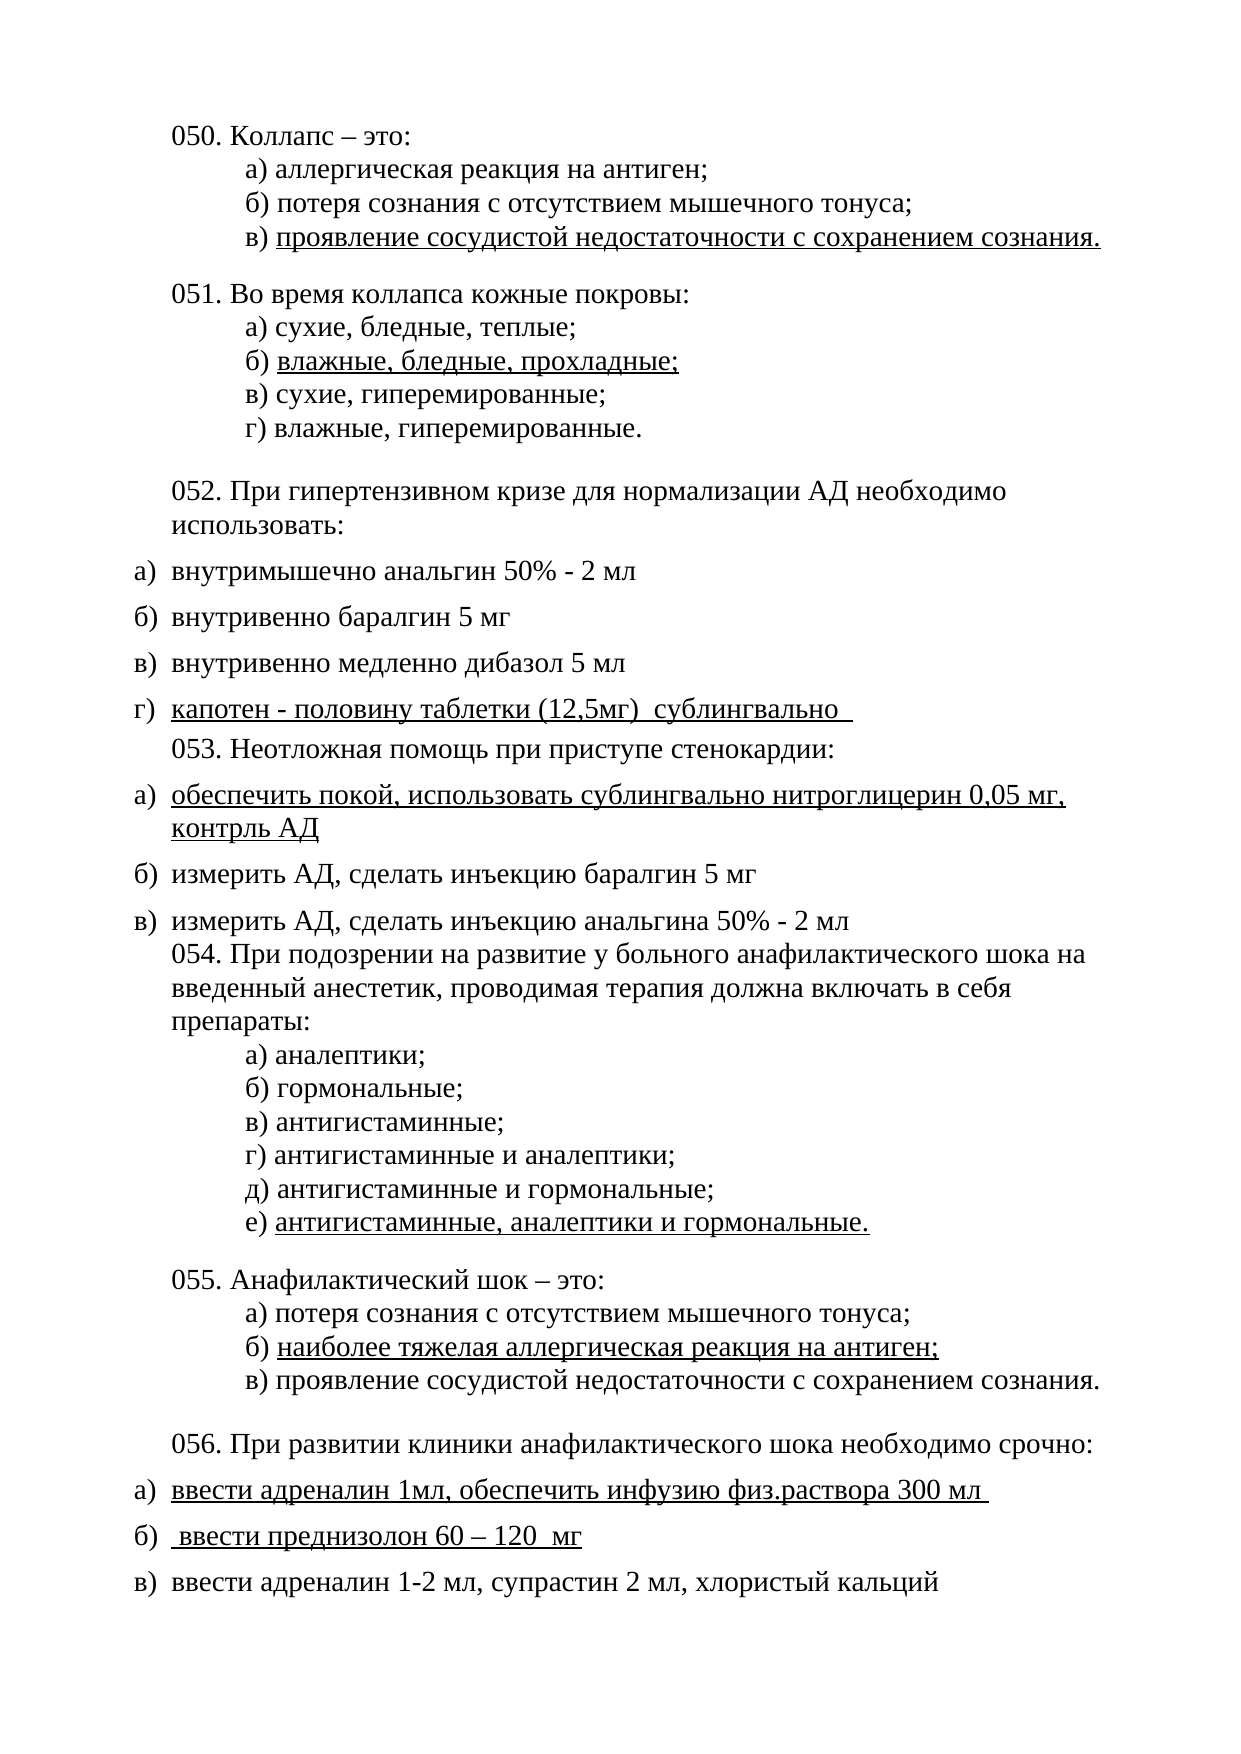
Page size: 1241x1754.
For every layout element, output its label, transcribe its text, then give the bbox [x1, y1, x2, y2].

list ввести адреналин 1мл, обеспечить инфузию физ.раствора 300 мл [134, 1472, 1152, 1505]
text 055. Анафилактический шок – это: [171, 1262, 1152, 1295]
list измерить АД, сделать инъекцию баралгин 5 мг [134, 857, 1152, 890]
list ввести преднизолон 60 – 120 мг [134, 1518, 1152, 1551]
list ввести адреналин 1-2 мл, супрастин 2 мл, хлористый кальций [134, 1564, 1152, 1597]
text г) антигистаминные и аналептики; [171, 1137, 1152, 1171]
text 051. Во время коллапса кожные покровы: [171, 276, 1152, 309]
text 054. При подозрении на развитие у больного анафилактического шока на введенный анестетик, проводимая терапия должна включать в себя препараты: [171, 936, 1152, 1037]
text 053. Неотложная помощь при приступе стенокардии: [171, 731, 1152, 764]
text в) антигистаминные; [171, 1104, 1152, 1137]
list обеспечить покой, использовать сублингвально нитроглицерин 0,05 мг, контрль АД [134, 777, 1152, 844]
text б) наиболее тяжелая аллергическая реакция на антиген; [171, 1329, 1152, 1362]
text е) антигистаминные, аналептики и гормональные. [171, 1204, 1152, 1238]
text а) аналептики; [171, 1037, 1152, 1070]
text 056. При развитии клиники анафилактического шока необходимо срочно: [171, 1426, 1152, 1459]
text в) сухие, гиперемированные; [171, 377, 1152, 410]
list внутривенно медленно дибазол 5 мл [134, 645, 1152, 679]
list измерить АД, сделать инъекцию анальгина 50% - 2 мл [134, 903, 1152, 936]
text а) аллергическая реакция на антиген; [171, 152, 1152, 185]
text б) потеря сознания с отсутствием мышечного тонуса; [171, 185, 1152, 219]
text д) антигистаминные и гормональные; [171, 1171, 1152, 1204]
text в) проявление сосудистой недостаточности с сохранением сознания. [171, 1362, 1152, 1396]
text в) проявление сосудистой недостаточности с сохранением сознания. [171, 219, 1152, 252]
text а) сухие, бледные, теплые; [171, 309, 1152, 343]
text б) гормональные; [171, 1070, 1152, 1104]
text г) влажные, гиперемированные. [171, 410, 1152, 444]
list капотен - половину таблетки (12,5мг) сублингвально [134, 691, 1152, 725]
list внутривенно баралгин 5 мг [134, 599, 1152, 633]
list внутримышечно анальгин 50% - 2 мл [134, 553, 1152, 587]
text б) влажные, бледные, прохладные; [171, 343, 1152, 377]
text а) потеря сознания с отсутствием мышечного тонуса; [171, 1295, 1152, 1329]
text 050. Коллапс – это: [171, 118, 1152, 152]
text 052. При гипертензивном кризе для нормализации АД необходимо использовать: [171, 473, 1152, 541]
